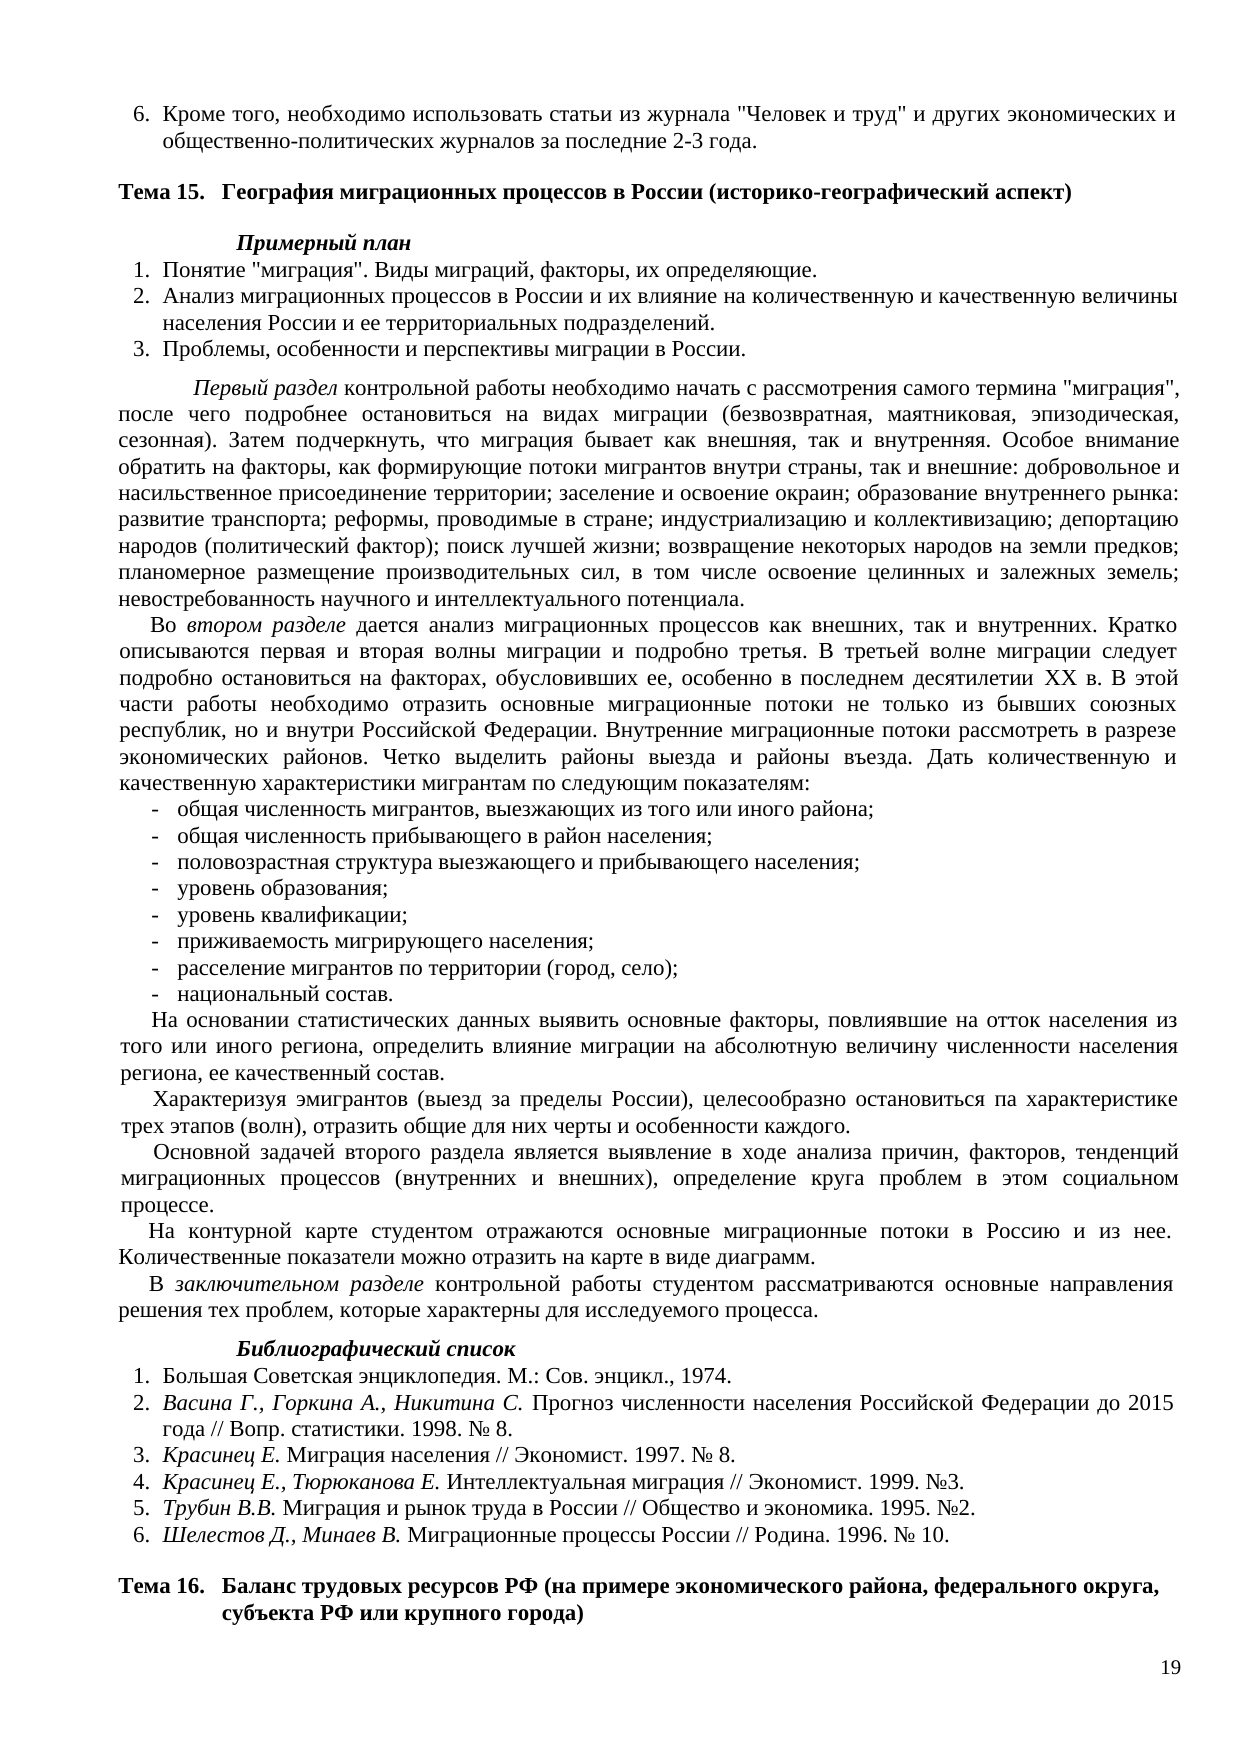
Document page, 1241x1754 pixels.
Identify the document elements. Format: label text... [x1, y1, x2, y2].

list уровень образования; [151, 874, 1181, 901]
list Красинец Е., Тюрюканова Е. Интеллектуальная миграция // Экономист. 1999. №3. [133, 1468, 1175, 1494]
list Большая Советская энциклопедия. М.: Сов. энцикл., 1974. [133, 1362, 1181, 1389]
list расселение мигрантов по территории (город, село); [151, 953, 1181, 980]
text Характеризуя эмигрантов (выезд за пределы России), целесообразно остановиться па характеристике трех этапов (волн), отразить общие для них черты и особенности каждого. [121, 1085, 1180, 1138]
text На основании статистических данных выявить основные факторы, повлиявшие на отток населения из того или иного региона, определить влияние миграции на абсолютную величину численности населения региона, ее качественный состав. [120, 1006, 1180, 1085]
text Библиографический список [236, 1335, 1181, 1361]
text Основной задачей второго раздела является выявление в ходе анализа причин, факторов, тенденций миграционных процессов (внутренних и внешних), определение круга проблем в этом социальном процессе. [121, 1138, 1181, 1217]
list половозрастная структура выезжающего и прибывающего населения; [119, 848, 1179, 874]
list национальный состав. [151, 980, 1181, 1006]
list Кроме того, необходимо использовать статьи из журнала "Человек и труд" и других экономических и общественно-политических журналов за последние 2-3 года. [133, 100, 1177, 153]
list Красинец Е. Миграция населения // Экономист. 1997. № 8. [133, 1441, 1181, 1468]
list Анализ миграционных процессов в России и их влияние на количественную и качественную величины населения России и ее территориальных подразделений. [133, 282, 1180, 335]
text Тема 15. География миграционных процессов в России (историко-географический аспект) [118, 178, 1181, 204]
text Во втором разделе дается анализ миграционных процессов как внешних, так и внутренних. Кратко описываются первая и вторая волны миграции и подробно третья. В третьей волне миграции следует подробно остановиться на факторах, обусловивших ее, особенно в последнем десятилетии XX в. В этой части работы необходимо отразить основные миграционные потоки не только из бывших союзных республик, но и внутри Российской Федерации. Внутренние миграционные потоки рассмотреть в разрезе экономических районов. Четко выделить районы выезда и районы въезда. Дать количественную и качественную характеристики мигрантам по следующим показателям: [119, 611, 1179, 795]
text Первый раздел контрольной работы необходимо начать с рассмотрения самого термина "миграция", после чего подробнее остановиться на видах миграции (безвозвратная, маятниковая, эпизодическая, сезонная). Затем подчеркнуть, что миграция бывает как внешняя, так и внутренняя. Особое внимание обратить на факторы, как формирующие потоки мигрантов внутри страны, так и внешние: добровольное и насильственное присоединение территории; заселение и освоение окраин; образование внутреннего рынка: развитие транспорта; реформы, проводимые в стране; индустриализацию и коллективизацию; депортацию народов (политический фактор); поиск лучшей жизни; возвращение некоторых народов на земли предков; планомерное размещение производительных сил, в том числе освоение целинных и залежных земель; невостребованность научного и интеллектуального потенциала. [118, 374, 1181, 611]
text Тема 16. Баланс трудовых ресурсов РФ (на примере экономического района, федерального округа, субъекта РФ или крупного города) [118, 1572, 1181, 1625]
list Васина Г., Горкина А., Никитина С. Прогноз численности населения Российской Федерации до 2015 года // Вопр. статистики. 1998. № 8. [133, 1389, 1175, 1441]
list Понятие "миграция". Виды миграций, факторы, их определяющие. [133, 256, 1179, 282]
list Проблемы, особенности и перспективы миграции в России. [133, 335, 1181, 361]
list Трубин В.В. Миграция и рынок труда в России // Общество и экономика. 1995. №2. [133, 1494, 1176, 1521]
list общая численность мигрантов, выезжающих из того или иного района; [119, 795, 1179, 822]
text В заключительном разделе контрольной работы студентом рассматриваются основные направления решения тех проблем, которые характерны для исследуемого процесса. [118, 1270, 1175, 1322]
list общая численность прибывающего в район населения; [151, 822, 1181, 848]
text Примерный план [236, 229, 1181, 256]
list Шелестов Д., Минаев В. Миграционные процессы России // Родина. 1996. № 10. [133, 1521, 1176, 1547]
list уровень квалификации; [151, 901, 1181, 927]
list приживаемость мигрирующего населения; [151, 927, 1181, 953]
text На контурной карте студентом отражаются основные миграционные потоки в Россию и из нее. Количественные показатели можно отразить на карте в виде диаграмм. [118, 1217, 1174, 1270]
